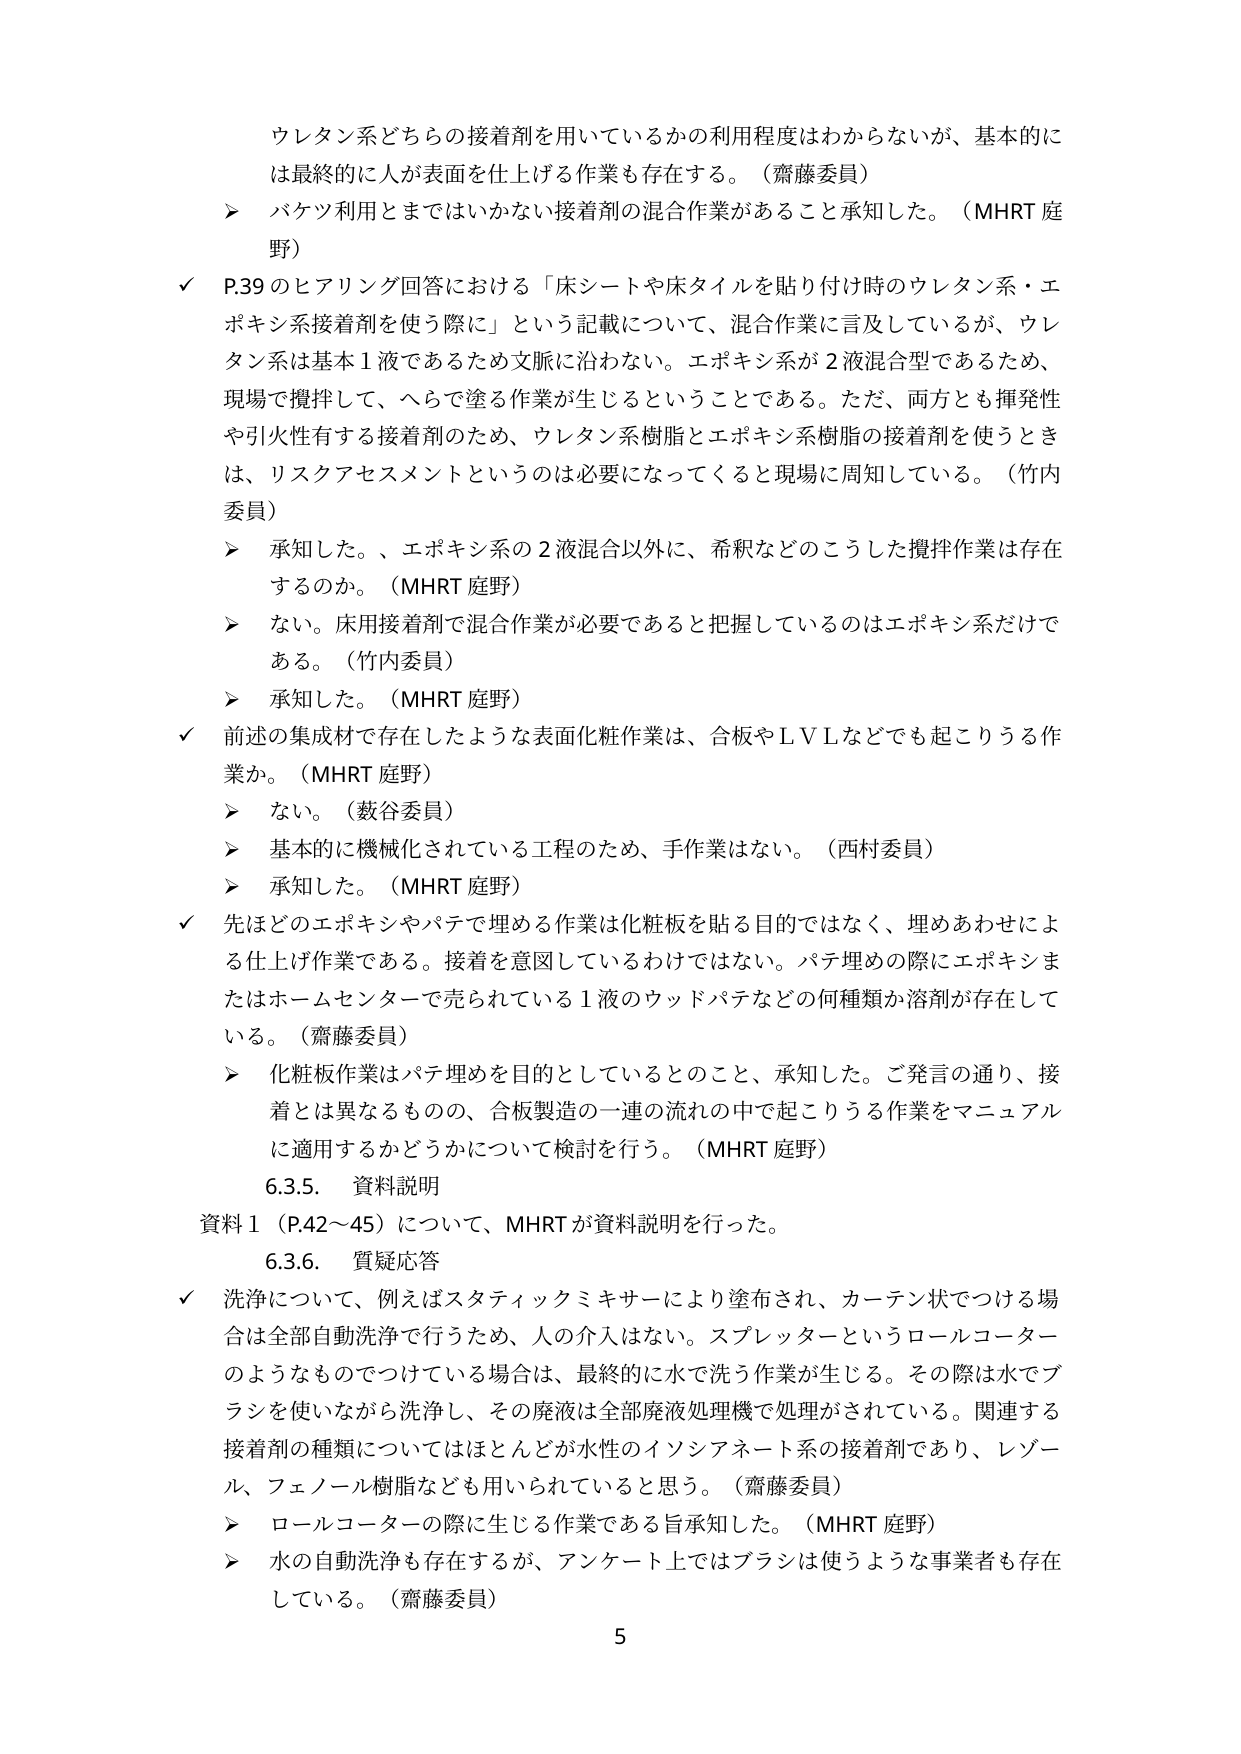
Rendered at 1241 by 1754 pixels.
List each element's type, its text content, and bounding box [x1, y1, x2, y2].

list 先ほどのエポキシやパテで埋める作業は化粧板を貼る目的ではなく、埋めあわせによる仕上げ作業である。接着を意図しているわけではない。パテ埋めの際にエポキシまたはホームセンターで売られている１液のウッドパテなどの何種類か溶剤が存在している。（齋藤委員） [177, 904, 1063, 1054]
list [223, 116, 1063, 191]
list 承知した。（MHRT 庭野） [223, 679, 1063, 716]
list ロールコーターの際に生じる作業である旨承知した。（MHRT 庭野） [223, 1504, 1063, 1541]
list 化粧板作業はパテ埋めを目的としているとのこと、承知した。ご発言の通り、接着とは異なるものの、合板製造の一連の流れの中で起こりうる作業をマニュアルに適用するかどうかについて検討を行う。（MHRT 庭野） [223, 1054, 1063, 1166]
list 洗浄について、例えばスタティックミキサーにより塗布され、カーテン状でつける場合は全部自動洗浄で行うため、人の介入はない。スプレッターというロールコーターのようなものでつけている場合は、最終的に水で洗う作業が生じる。その際は水でブラシを使いながら洗浄し、その廃液は全部廃液処理機で処理がされている。関連する接着剤の種類についてはほとんどが水性のイソシアネート系の接着剤であり、レゾール、フェノール樹脂なども用いられていると思う。（齋藤委員） [177, 1279, 1063, 1504]
list 承知した。（MHRT 庭野） [223, 866, 1063, 904]
list 前述の集成材で存在したような表面化粧作業は、合板やＬＶＬなどでも起こりうる作業か。（MHRT 庭野） [177, 716, 1063, 791]
list 承知した。、エポキシ系の2液混合以外に、希釈などのこうした攪拌作業は存在するのか。（MHRT 庭野） [223, 529, 1063, 604]
list ない。（薮谷委員） [223, 791, 1063, 829]
list バケツ利用とまではいかない接着剤の混合作業があること承知した。（MHRT 庭野） [223, 191, 1063, 266]
subtitle 質疑応答 [265, 1241, 1063, 1279]
list ない。床用接着剤で混合作業が必要であると把握しているのはエポキシ系だけである。（竹内委員） [223, 604, 1063, 679]
subtitle 資料説明 [265, 1166, 1063, 1204]
text 資料１（P.42～45）について、MHRTが資料説明を行った。 [177, 1204, 1063, 1241]
list P.39のヒアリング回答における「床シートや床タイルを貼り付け時のウレタン系・エポキシ系接着剤を使う際に」という記載について、混合作業に言及しているが、ウレタン系は基本１液であるため文脈に沿わない。エポキシ系が2液混合型であるため、現場で攪拌して、へらで塗る作業が生じるということである。ただ、両方とも揮発性や引火性有する接着剤のため、ウレタン系樹脂とエポキシ系樹脂の接着剤を使うときは、リスクアセスメントというのは必要になってくると現場に周知している。（竹内委員） [177, 266, 1063, 529]
list 水の自動洗浄も存在するが、アンケート上ではブラシは使うような事業者も存在している。（齋藤委員） [223, 1541, 1063, 1616]
list 基本的に機械化されている工程のため、手作業はない。（西村委員） [223, 829, 1063, 866]
